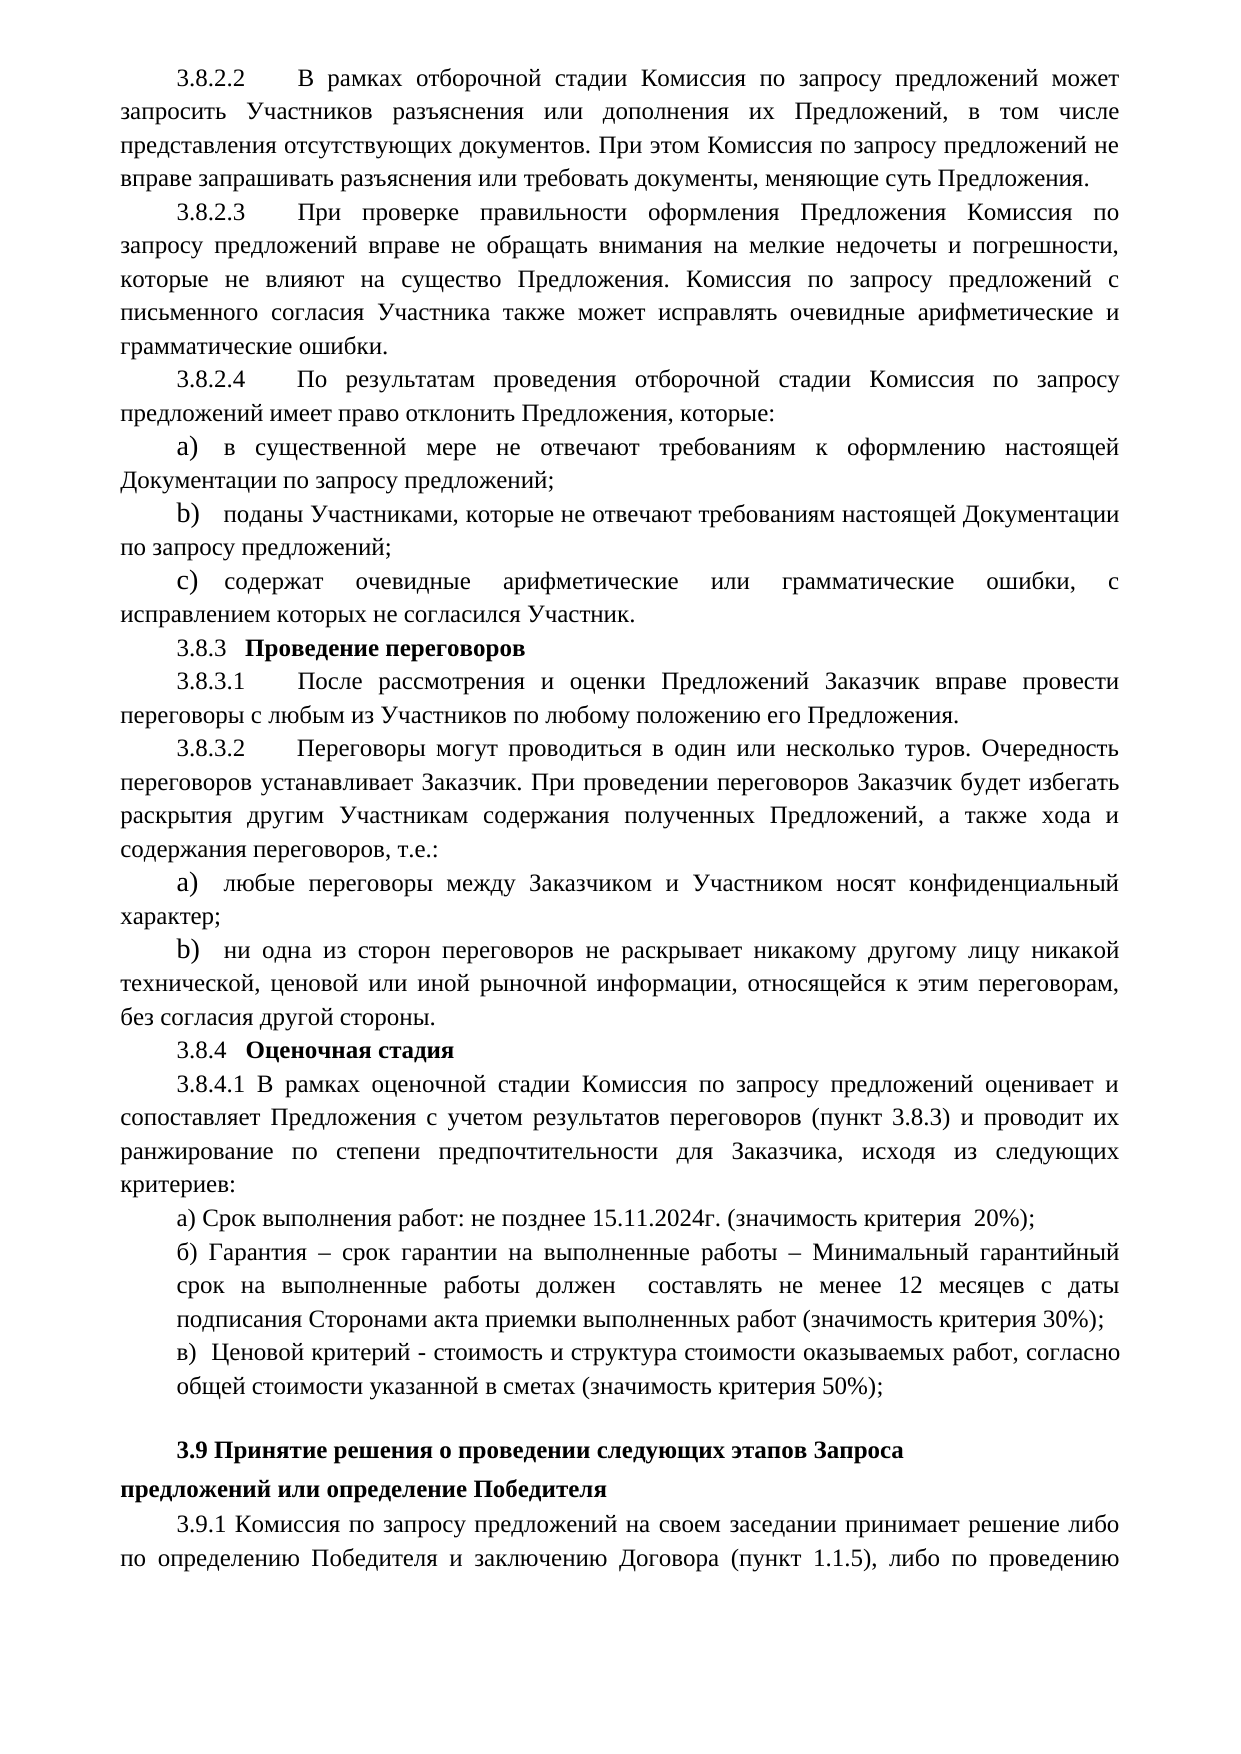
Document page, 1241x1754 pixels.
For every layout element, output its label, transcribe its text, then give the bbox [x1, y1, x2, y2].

text 3.8.4.1 В рамках оценочной стадии Комиссия по запросу предложений оценивает и сопоставляет Предложения с учетом результатов переговоров (пункт 3.8.3) и проводит их ранжирование по степени предпочтительности для Заказчика, исходя из следующих критериев: [120, 1065, 1120, 1199]
list После рассмотрения и оценки Предложений Заказчик вправе провести переговоры с любым из Участников по любому положению его Предложения. [120, 663, 1120, 730]
list По результатам проведения отборочной стадии Комиссия по запросу предложений имеет право отклонить Предложения, которые: [120, 361, 1120, 428]
list Оценочная стадия [120, 1032, 1122, 1065]
list содержат очевидные арифметические или грамматические ошибки, с исправлением которых не согласился Участник. [120, 562, 1120, 629]
list В рамках отборочной стадии Комиссия по запросу предложений может запросить Участников разъяснения или дополнения их Предложений, в том числе представления отсутствующих документов. При этом Комиссия по запросу предложений не вправе запрашивать разъяснения или требовать документы, меняющие суть Предложения. [120, 59, 1120, 193]
text а) Срок выполнения работ: не позднее 15.11.2024г. (значимость критерия 20%); [176, 1199, 1120, 1233]
text 3.9 Принятие решения о проведении следующих этапов Запроса предложений или определение Победителя [120, 1428, 1060, 1506]
list поданы Участниками, которые не отвечают требованиям настоящей Документации по запросу предложений; [120, 495, 1120, 562]
text б) Гарантия – срок гарантии на выполненные работы – Минимальный гарантийный срок на выполненные работы должен составлять не менее 12 месяцев с даты подписания Сторонами акта приемки выполненных работ (значимость критерия 30%); [176, 1233, 1120, 1334]
text в) Ценовой критерий - стоимость и структура стоимости оказываемых работ, согласно общей стоимости указанной в сметах (значимость критерия 50%); [176, 1334, 1120, 1401]
list ни одна из сторон переговоров не раскрывает никакому другому лицу никакой технической, ценовой или иной рыночной информации, относящейся к этим переговорам, без согласия другой стороны. [120, 931, 1120, 1032]
list При проверке правильности оформления Предложения Комиссия по запросу предложений вправе не обращать внимания на мелкие недочеты и погрешности, которые не влияют на существо Предложения. Комиссия по запросу предложений с письменного согласия Участника также может исправлять очевидные арифметические и грамматические ошибки. [120, 193, 1120, 361]
list Проведение переговоров [120, 629, 1122, 663]
list в существенной мере не отвечают требованиям к оформлению настоящей Документации по запросу предложений; [120, 428, 1120, 495]
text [120, 1506, 1120, 1573]
list Переговоры могут проводиться в один или несколько туров. Очередность переговоров устанавливает Заказчик. При проведении переговоров Заказчик будет избегать раскрытия другим Участникам содержания полученных Предложений, а также хода и содержания переговоров, т.е.: [120, 730, 1120, 864]
list любые переговоры между Заказчиком и Участником носят конфиденциальный характер; [120, 864, 1120, 931]
